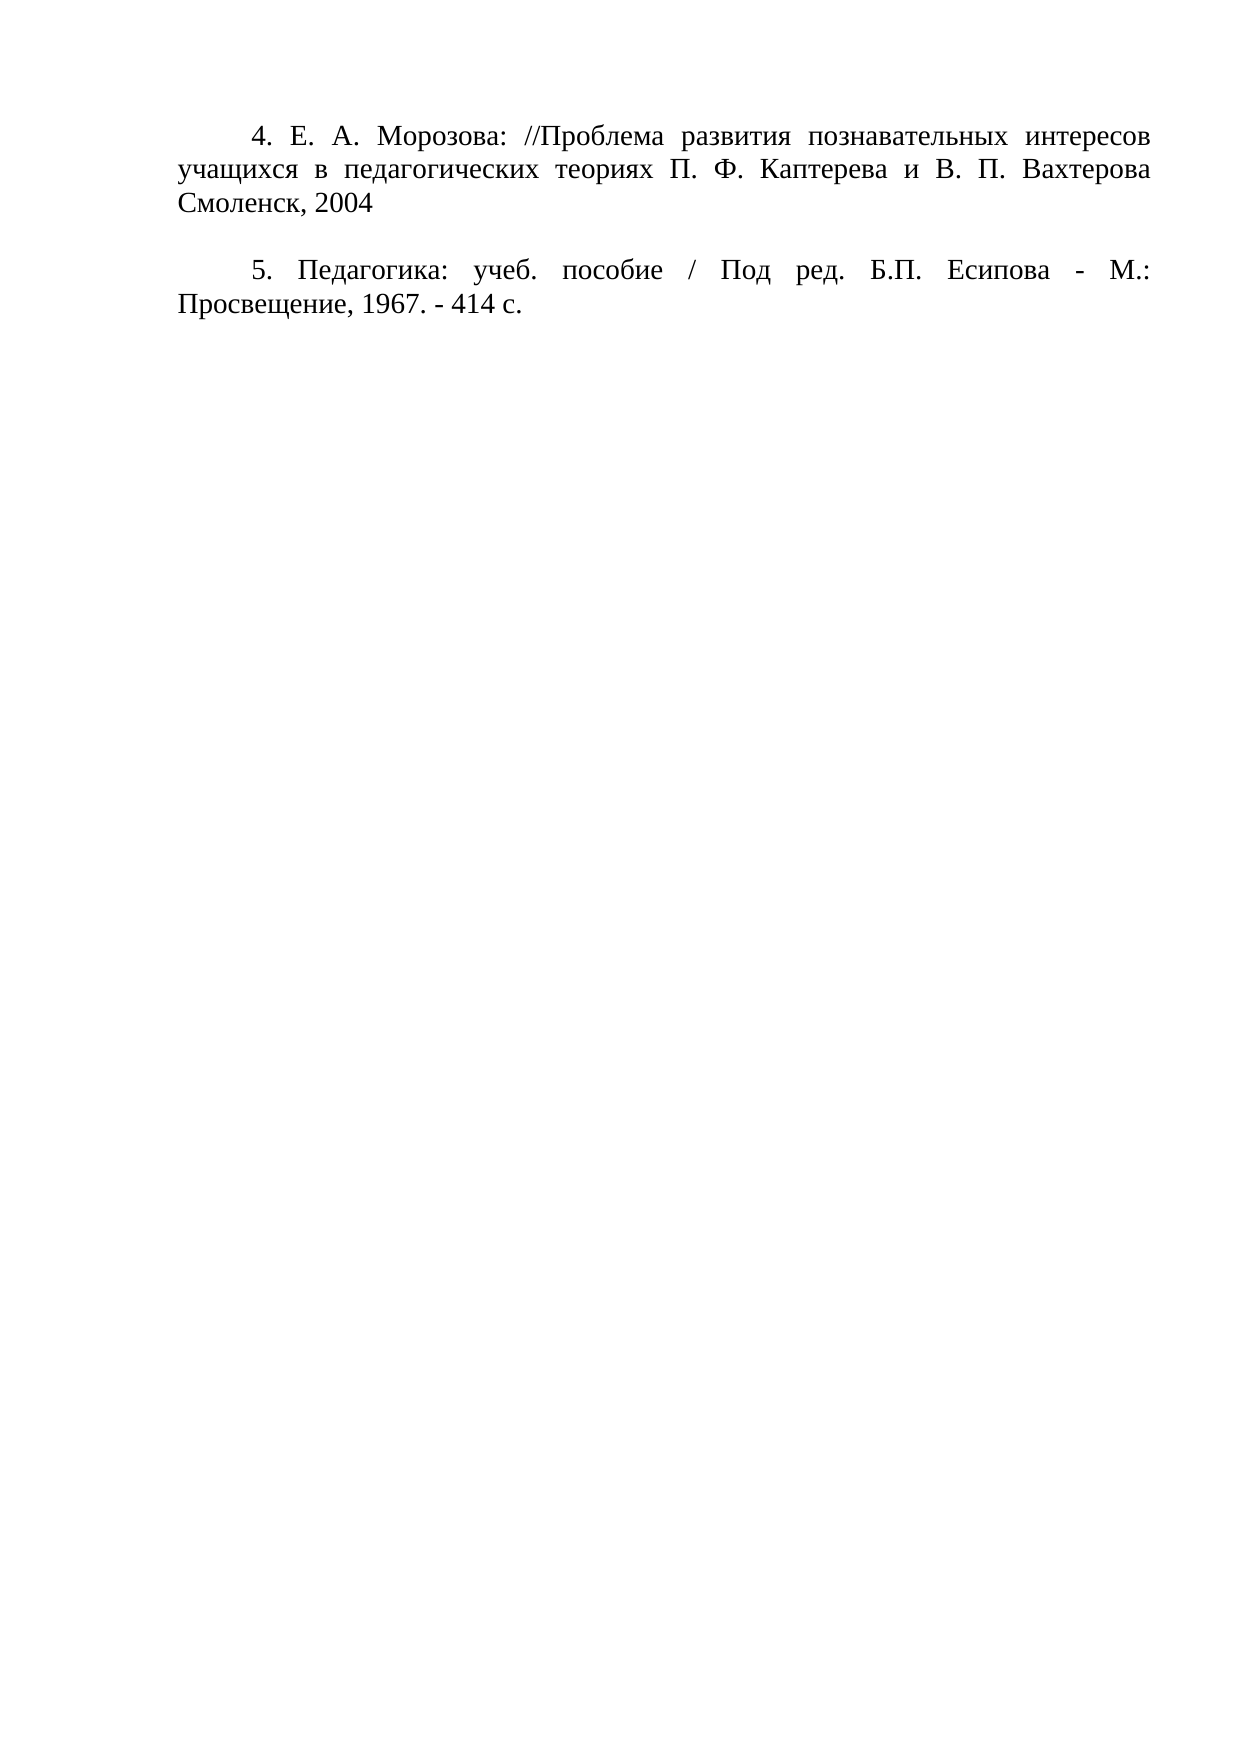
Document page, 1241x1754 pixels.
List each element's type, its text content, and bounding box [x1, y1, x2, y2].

text 4. Е. А. Морозова: //Проблема развития познавательных интересов учащихся в педагогических теориях П. Ф. Каптерева и В. П. Вахтерова Смоленск, 2004 [177, 118, 1152, 219]
text 5. Педагогика: учеб. пособие / Под ред. Б.П. Есипова - М.: Просвещение, 1967. - 414 с. [177, 252, 1152, 319]
